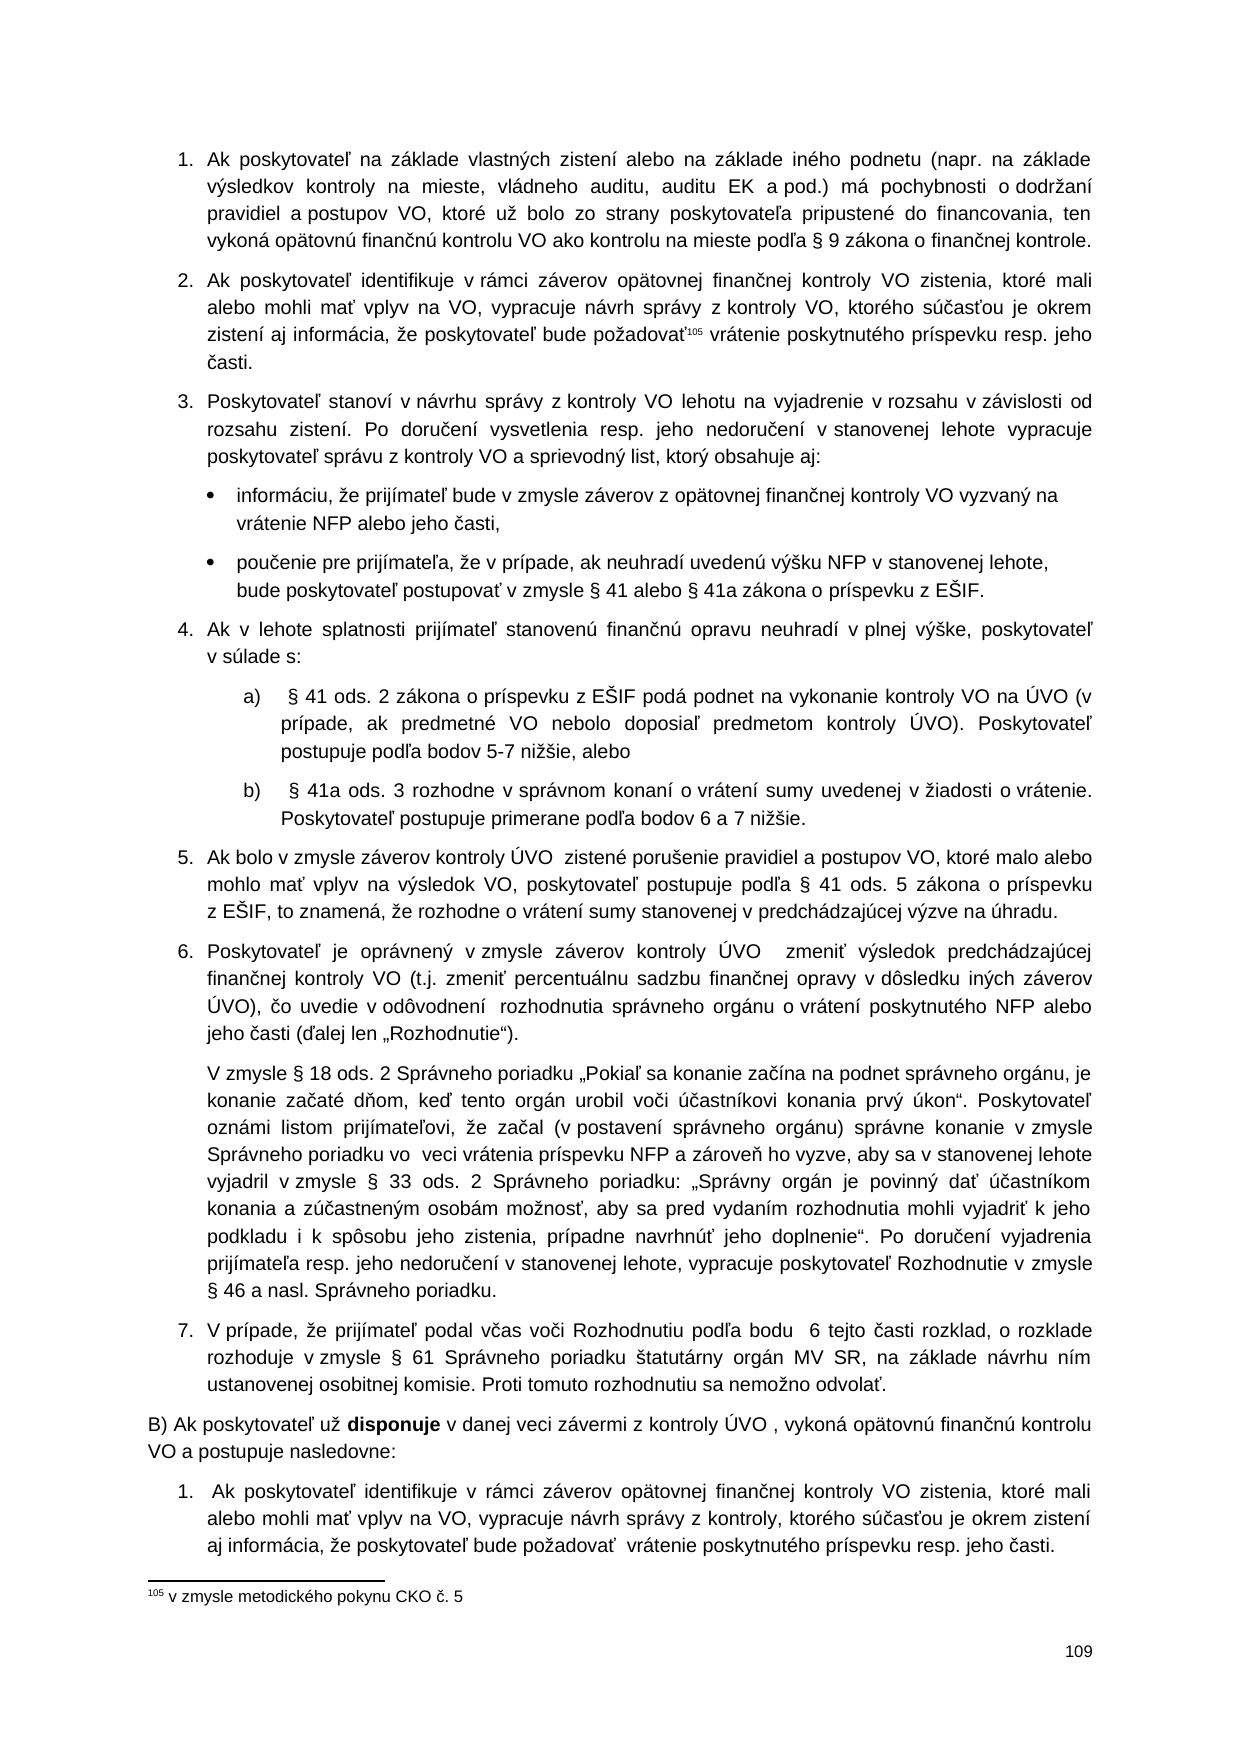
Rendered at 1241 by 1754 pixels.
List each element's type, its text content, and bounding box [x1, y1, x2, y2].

list Poskytovateľ stanoví v návrhu správy z kontroly VO lehotu na vyjadrenie v rozsahu v závislosti od rozsahu zistení. Po doručení vysvetlenia resp. jeho nedoručení v stanovenej lehote vypracuje poskytovateľ správu z kontroly VO a sprievodný list, ktorý obsahuje aj: [177, 390, 1092, 467]
text 1. Ak poskytovateľ identifikuje v rámci záverov opätovnej finančnej kontroly VO zistenia, ktoré mali alebo mohli mať vplyv na VO, vypracuje návrh správy z kontroly, ktorého súčasťou je okrem zistení aj informácia, že poskytovateľ bude požadovať vrátenie poskytnutého príspevku resp. jeho časti. [177, 1479, 1092, 1557]
text informáciu, že prijímateľ bude v zmysle záverov z opätovnej finančnej kontroly VO vyzvaný na vrátenie NFP alebo jeho časti, [207, 484, 1092, 534]
list V prípade, že prijímateľ podal včas voči Rozhodnutiu podľa bodu 6 tejto časti rozklad, o rozklade rozhoduje v zmysle § 61 Správneho poriadku štatutárny orgán MV SR, na základe návrhu ním ustanovenej osobitnej komisie. Proti tomuto rozhodnutiu sa nemožno odvolať. [177, 1318, 1092, 1396]
list V zmysle § 18 ods. 2 Správneho poriadku „Pokiaľ sa konanie začína na podnet správneho orgánu, je konanie začaté dňom, keď tento orgán urobil voči účastníkovi konania prvý úkon“. Poskytovateľ oznámi listom prijímateľovi, že začal (v postavení správneho orgánu) správne konanie v zmysle Správneho poriadku vo veci vrátenia príspevku NFP a zároveň ho vyzve, aby sa v stanovenej lehote vyjadril v zmysle § 33 ods. 2 Správneho poriadku: „Správny orgán je povinný dať účastníkom konania a zúčastneným osobám možnosť, aby sa pred vydaním rozhodnutia mohli vyjadriť k jeho podkladu i k spôsobu jeho zistenia, prípadne navrhnúť jeho doplnenie“. Po doručení vyjadrenia prijímateľa resp. jeho nedoručení v stanovenej lehote, vypracuje poskytovateľ Rozhodnutie v zmysle § 46 a nasl. Správneho poriadku. [207, 1061, 1092, 1302]
list § 41 ods. 2 zákona o príspevku z EŠIF podá podnet na vykonanie kontroly VO na ÚVO (v prípade, ak predmetné VO nebolo doposiaľ predmetom kontroly ÚVO). Poskytovateľ postupuje podľa bodov 5-7 nižšie, alebo [243, 685, 1092, 762]
list Ak v lehote splatnosti prijímateľ stanovenú finančnú opravu neuhradí v plnej výške, poskytovateľ v súlade s: [177, 618, 1092, 668]
list Poskytovateľ je oprávnený v zmysle záverov kontroly ÚVO zmeniť výsledok predchádzajúcej finančnej kontroly VO (t.j. zmeniť percentuálnu sadzbu finančnej opravy v dôsledku iných záverov ÚVO), čo uvedie v odôvodnení rozhodnutia správneho orgánu o vrátení poskytnutého NFP alebo jeho časti (ďalej len „Rozhodnutie“). [177, 940, 1092, 1044]
list Ak poskytovateľ identifikuje v rámci záverov opätovnej finančnej kontroly VO zistenia, ktoré mali alebo mohli mať vplyv na VO, vypracuje návrh správy z kontroly VO, ktorého súčasťou je okrem zistení aj informácia, že poskytovateľ bude požadovať vrátenie poskytnutého príspevku resp. jeho časti. [177, 269, 1092, 373]
list § 41a ods. 3 rozhodne v správnom konaní o vrátení sumy uvedenej v žiadosti o vrátenie. Poskytovateľ postupuje primerane podľa bodov 6 a 7 nižšie. [243, 779, 1092, 829]
text B) Ak poskytovateľ už disponuje v danej veci závermi z kontroly ÚVO , vykoná opätovnú finančnú kontrolu VO a postupuje nasledovne: [148, 1413, 1092, 1462]
list Ak bolo v zmysle záverov kontroly ÚVO zistené porušenie pravidiel a postupov VO, ktoré malo alebo mohlo mať vplyv na výsledok VO, poskytovateľ postupuje podľa § 41 ods. 5 zákona o príspevku z EŠIF, to znamená, že rozhodne o vrátení sumy stanovenej v predchádzajúcej výzve na úhradu. [177, 846, 1092, 923]
text poučenie pre prijímateľa, že v prípade, ak neuhradí uvedenú výšku NFP v stanovenej lehote, bude poskytovateľ postupovať v zmysle § 41 alebo § 41a zákona o príspevku z EŠIF. [207, 551, 1092, 601]
list Ak poskytovateľ na základe vlastných zistení alebo na základe iného podnetu (napr. na základe výsledkov kontroly na mieste, vládneho auditu, auditu EK a pod.) má pochybnosti o dodržaní pravidiel a postupov VO, ktoré už bolo zo strany poskytovateľa pripustené do financovania, ten vykoná opätovnú finančnú kontrolu VO ako kontrolu na mieste podľa § 9 zákona o finančnej kontrole. [177, 148, 1092, 252]
